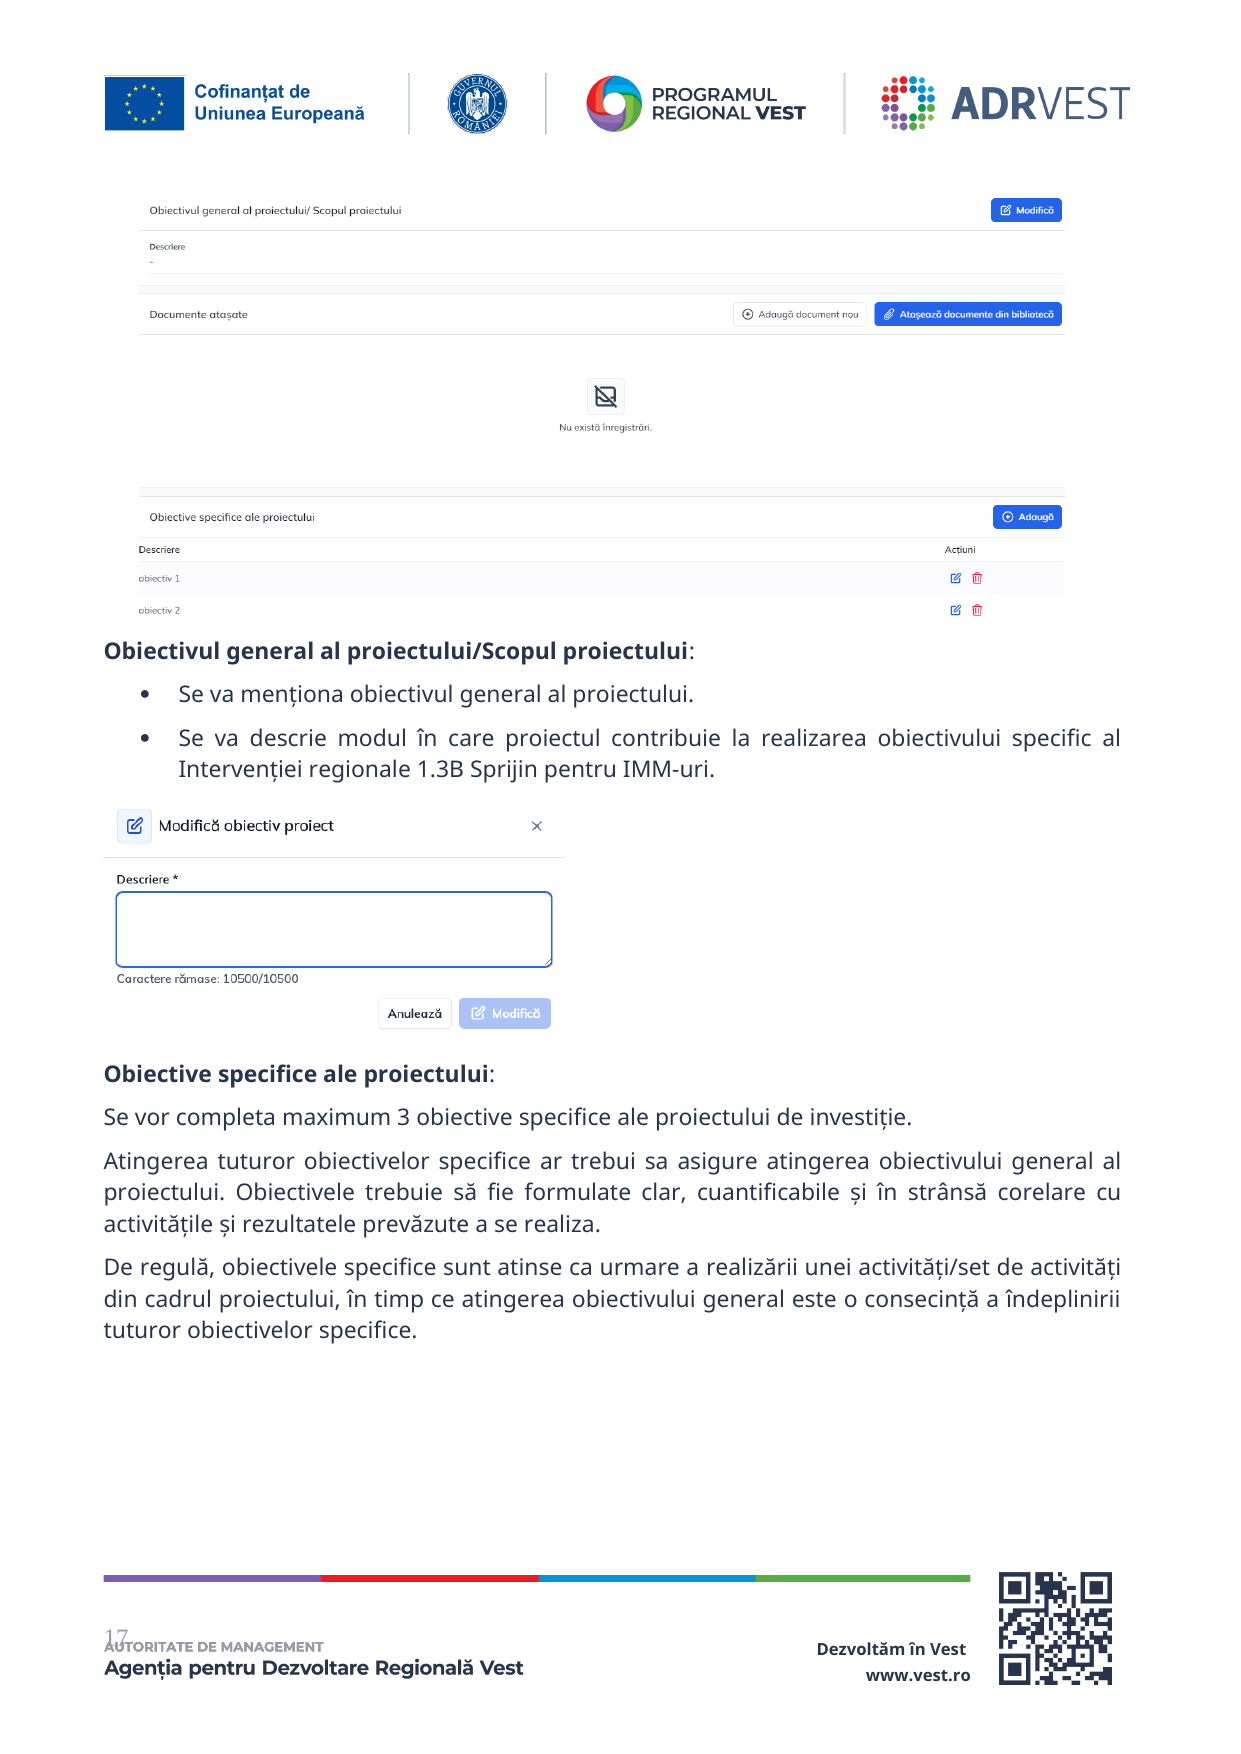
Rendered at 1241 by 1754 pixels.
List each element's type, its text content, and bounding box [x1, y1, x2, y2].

picture [103, 73, 1131, 134]
picture [139, 191, 1065, 622]
text Se vor completa maximum 3 obiective specifice ale proiectului de investiție. [103, 1101, 1122, 1133]
list Se va menționa obiectivul general al proiectului. [141, 678, 1122, 709]
picture [990, 1563, 1121, 1694]
text De regulă, obiectivele specifice sunt atinse ca urmare a realizării unei activități/set de activități din cadrul proiectului, în timp ce atingerea obiectivului general este o consecință a îndeplinirii tuturor obiectivelor specifice. [103, 1251, 1122, 1345]
text Atingerea tuturor obiectivelor specifice ar trebui sa asigure atingerea obiectivului general al proiectului. Obiectivele trebuie să fie formulate clar, cuantificabile și în strânsă corelare cu activitățile și rezultatele prevăzute a se realiza. [103, 1145, 1122, 1239]
list Se va descrie modul în care proiectul contribuie la realizarea obiectivului specific al Intervenției regionale 1.3B Sprijin pentru IMM-uri. [141, 722, 1122, 784]
text Obiectivul general al proiectului/Scopul proiectului: [103, 634, 1122, 666]
picture [103, 797, 565, 1046]
text Obiective specifice ale proiectului: [103, 1058, 1122, 1089]
